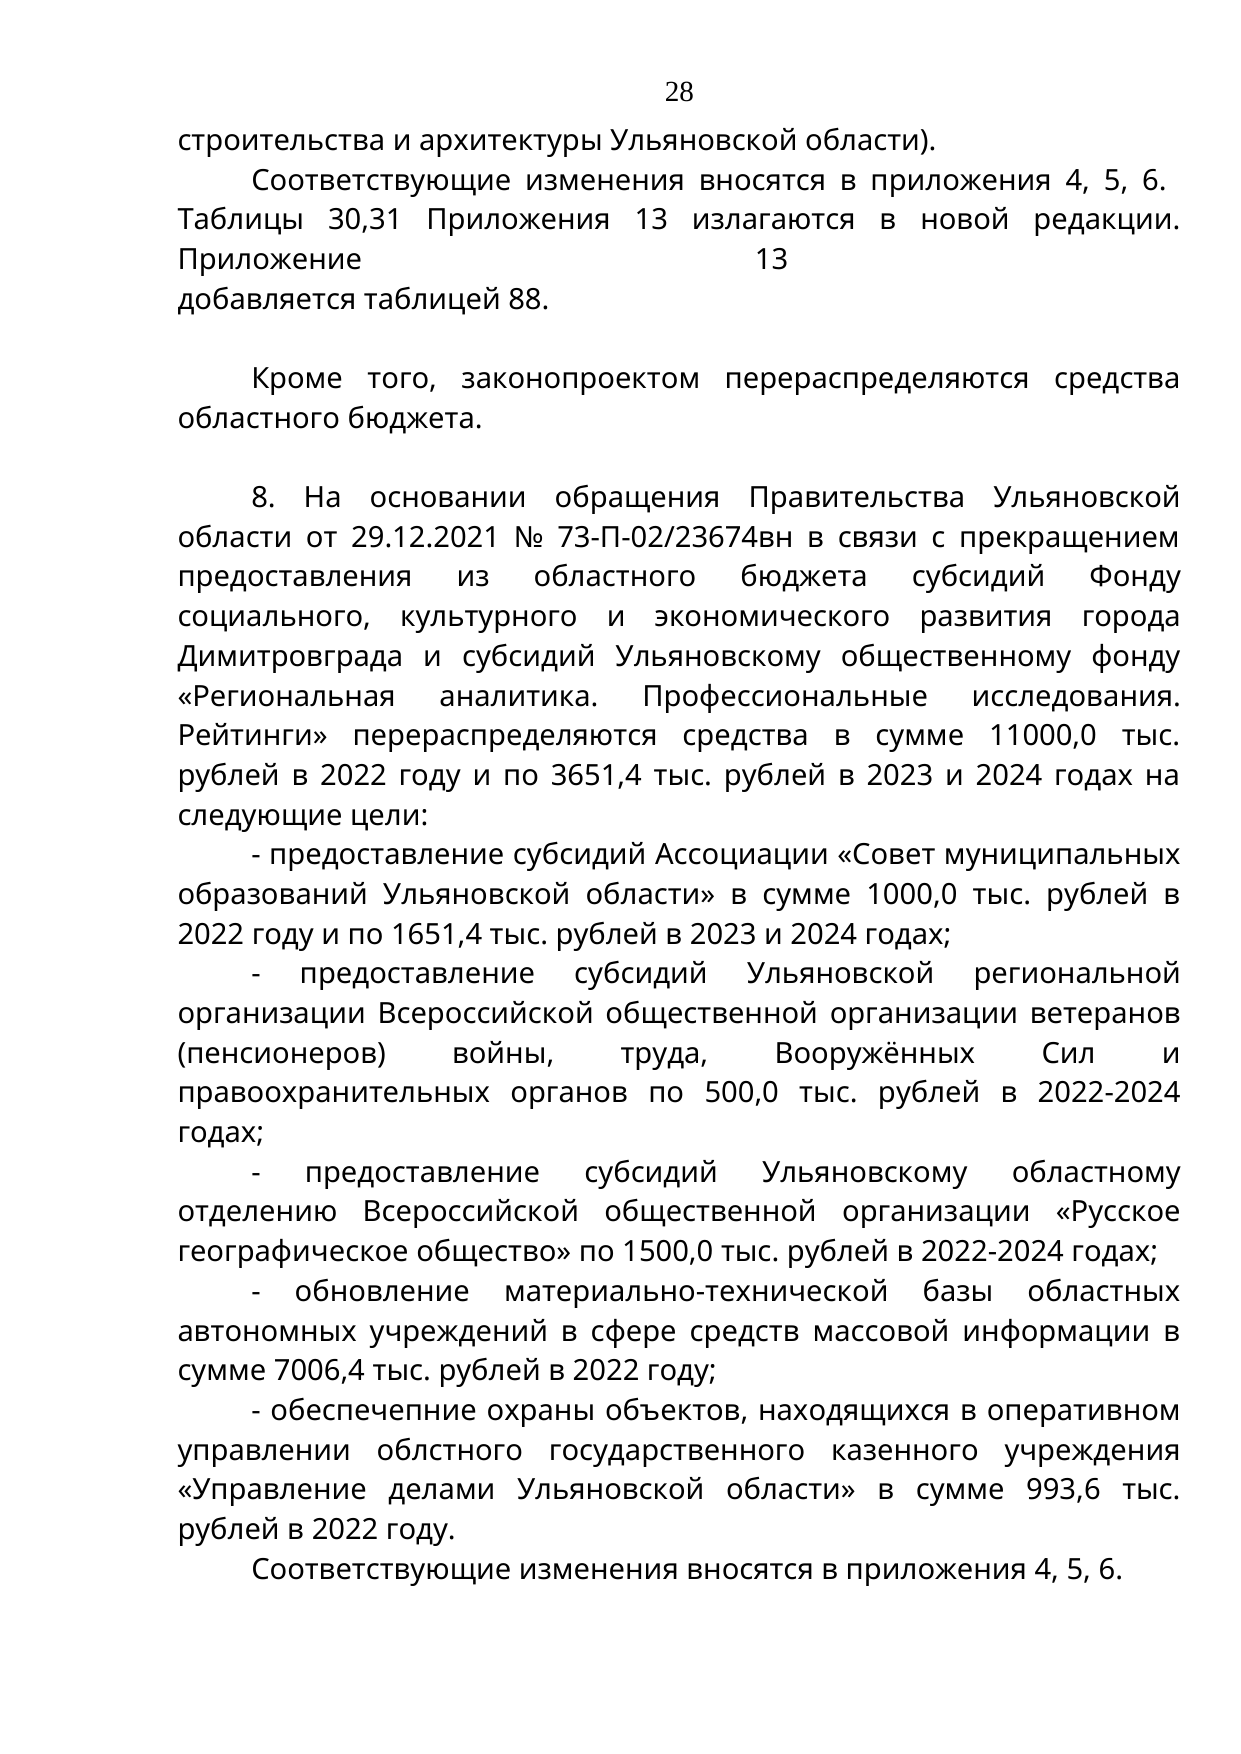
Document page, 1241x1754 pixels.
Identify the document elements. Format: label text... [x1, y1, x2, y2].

text - предоставление субсидий Ассоциации «Совет муниципальных образований Ульяновской области» в сумме 1000,0 тыс. рублей в 2022 году и по 1651,4 тыс. рублей в 2023 и 2024 годах; [177, 833, 1181, 953]
text Соответствующие изменения вносятся в приложения 4, 5, 6. [177, 1548, 1181, 1588]
text - предоставление субсидий Ульяновской региональной организации Всероссийской общественной организации ветеранов (пенсионеров) войны, труда, Вооружённых Сил и правоохранительных органов по 500,0 тыс. рублей в 2022-2024 годах; [177, 953, 1181, 1151]
text Кроме того, законопроектом перераспределяются средства областного бюджета. [177, 357, 1181, 437]
text - обновление материально-технической базы областных автономных учреждений в сфере средств массовой информации в сумме 7006,4 тыс. рублей в 2022 году; [177, 1270, 1181, 1389]
text - предоставление субсидий Ульяновскому областному отделению Всероссийской общественной организации «Русское географическое общество» по 1500,0 тыс. рублей в 2022-2024 годах; [177, 1151, 1181, 1270]
text Соответствующие изменения вносятся в приложения 4, 5, 6. Таблицы 30,31 Приложения 13 излагаются в новой редакции. Приложение 13 добавляется таблицей 88. [177, 159, 1181, 318]
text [177, 119, 1187, 159]
text 8. На основании обращения Правительства Ульяновской области от 29.12.2021 № 73-П-02/23674вн в связи с прекращением предоставления из областного бюджета субсидий Фонду социального, культурного и экономического развития города Димитровграда и субсидий Ульяновскому общественному фонду «Региональная аналитика. Профессиональные исследования. Рейтинги» перераспределяются средства в сумме 11000,0 тыс. рублей в 2022 году и по 3651,4 тыс. рублей в 2023 и 2024 годах на следующие цели: [177, 476, 1181, 833]
text - обеспечепние охраны объектов, находящихся в оперативном управлении облстного государственного казенного учреждения «Управление делами Ульяновской области» в сумме 993,6 тыс. рублей в 2022 году. [177, 1389, 1181, 1548]
